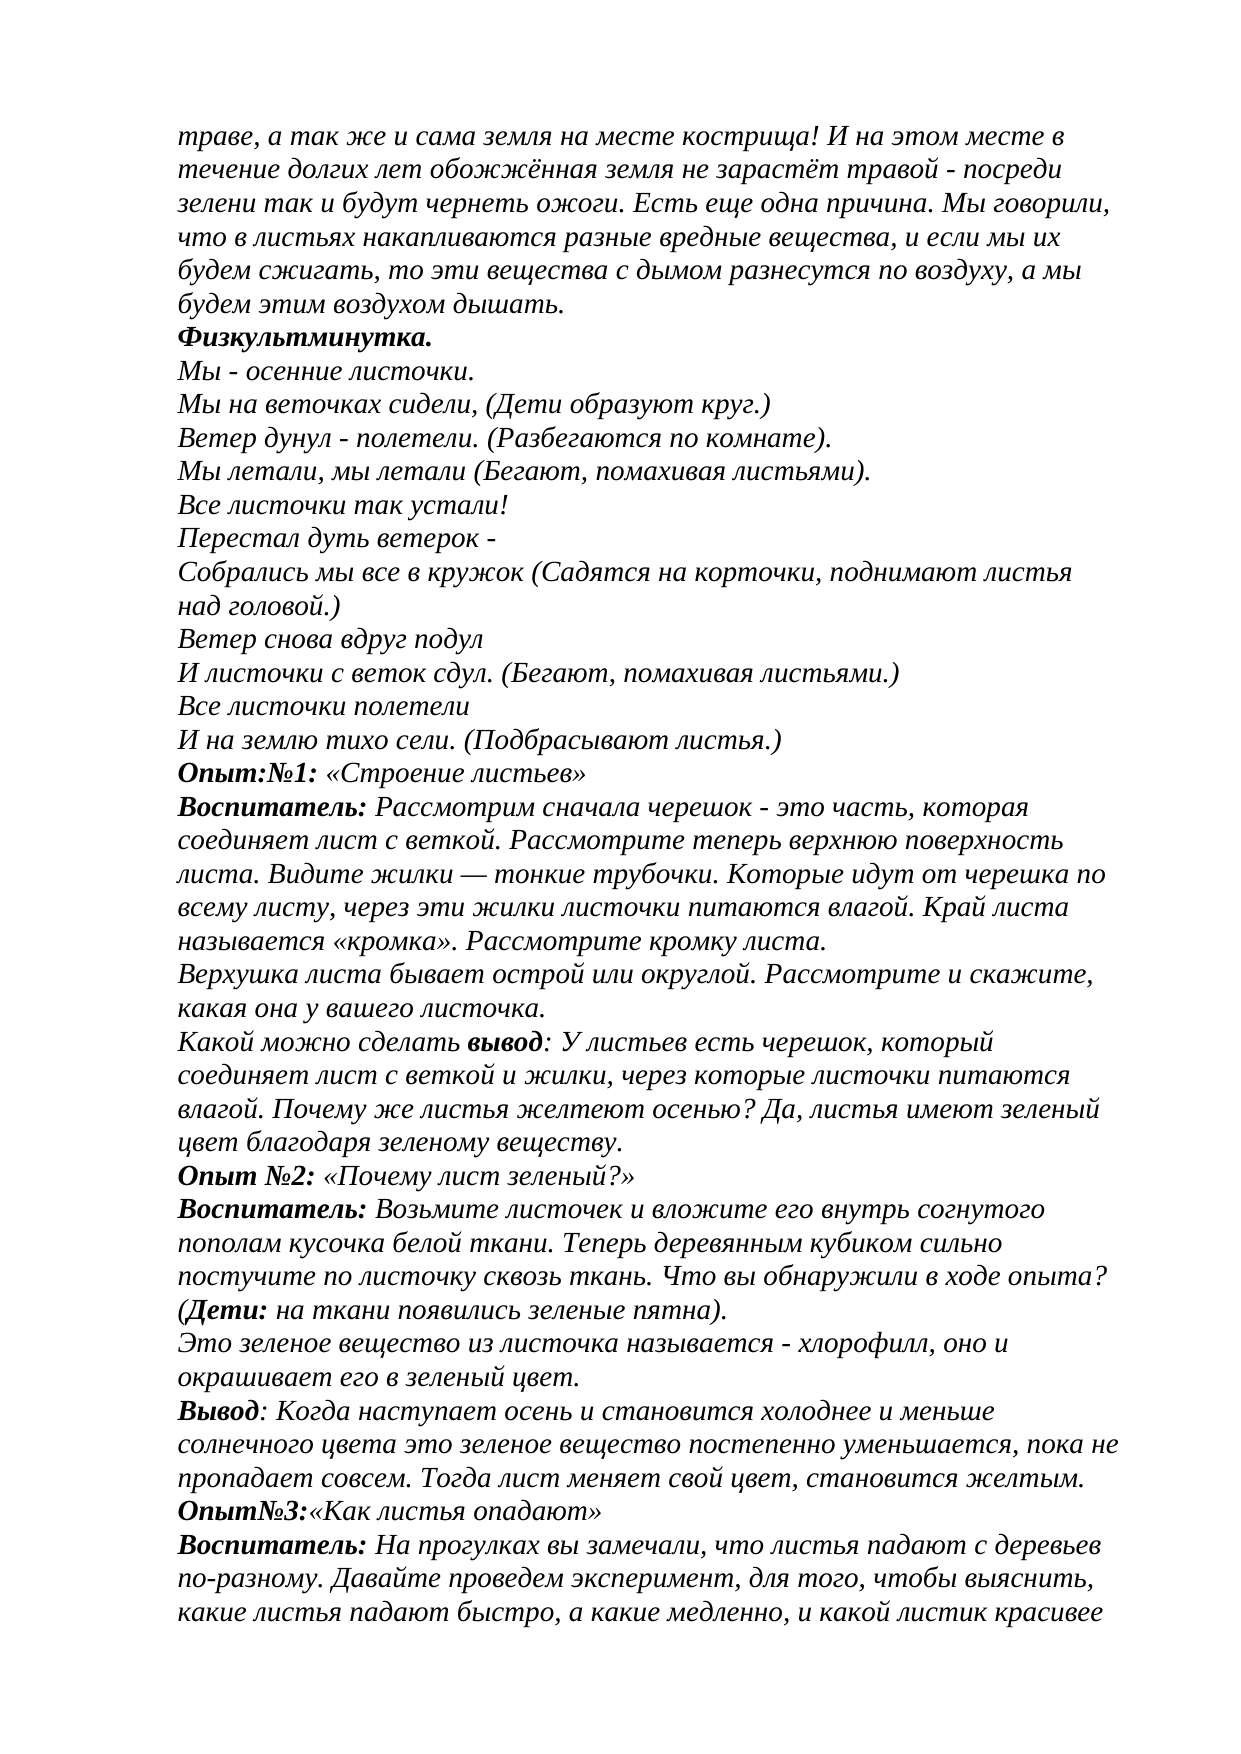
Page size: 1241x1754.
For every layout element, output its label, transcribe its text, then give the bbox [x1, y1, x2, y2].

text Ветер дунул - полетели. (Разбегаются по комнате). [177, 420, 1122, 453]
text Все листочки так устали! Перестал дуть ветерок - Собрались мы все в кружок (Садятся на корточки, поднимают листья над головой.) Ветер снова вдруг подул И листочки с веток сдул. (Бегают, помахивая листьями.) [177, 487, 1122, 688]
text Мы летали, мы летали (Бегают, помахивая листьями). [177, 453, 1122, 487]
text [177, 1493, 1122, 1627]
text Вывод: Когда наступает осень и становится холоднее и меньше солнечного цвета это зеленое вещество постепенно уменьшается, пока не пропадает совсем. Тогда лист меняет свой цвет, становится желтым. [177, 1393, 1122, 1493]
text Опыт:№1: «Строение листьев» Воспитатель: Рассмотрим сначала черешок - это часть, которая соединяет лист с веткой. Рассмотрите теперь верхнюю поверхность листа. Видите жилки — тонкие трубочки. Которые идут от черешка по всему листу, через эти жилки листочки питаются влагой. Край листа называется «кромка». Рассмотрите кромку листа. Верхушка листа бывает острой или округлой. Рассмотрите и скажите, какая она у вашего листочка. Какой можно сделать вывод: У листьев есть черешок, который соединяет лист с веткой и жилки, через которые листочки питаются влагой. Почему же листья желтеют осенью? Да, листья имеют зеленый цвет благодаря зеленому веществу. Опыт №2: «Почему лист зеленый?» Воспитатель: Возьмите листочек и вложите его внутрь согнутого пополам кусочка белой ткани. Теперь деревянным кубиком сильно постучите по листочку сквозь ткань. Что вы обнаружили в ходе опыта? (Дети: на ткани появились зеленые пятна). Это зеленое вещество из листочка называется - хлорофилл, оно и окрашивает его в зеленый цвет. [177, 755, 1122, 1393]
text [177, 118, 1122, 420]
text Все листочки полетели И на землю тихо сели. (Подбрасывают листья.) [177, 688, 1122, 755]
